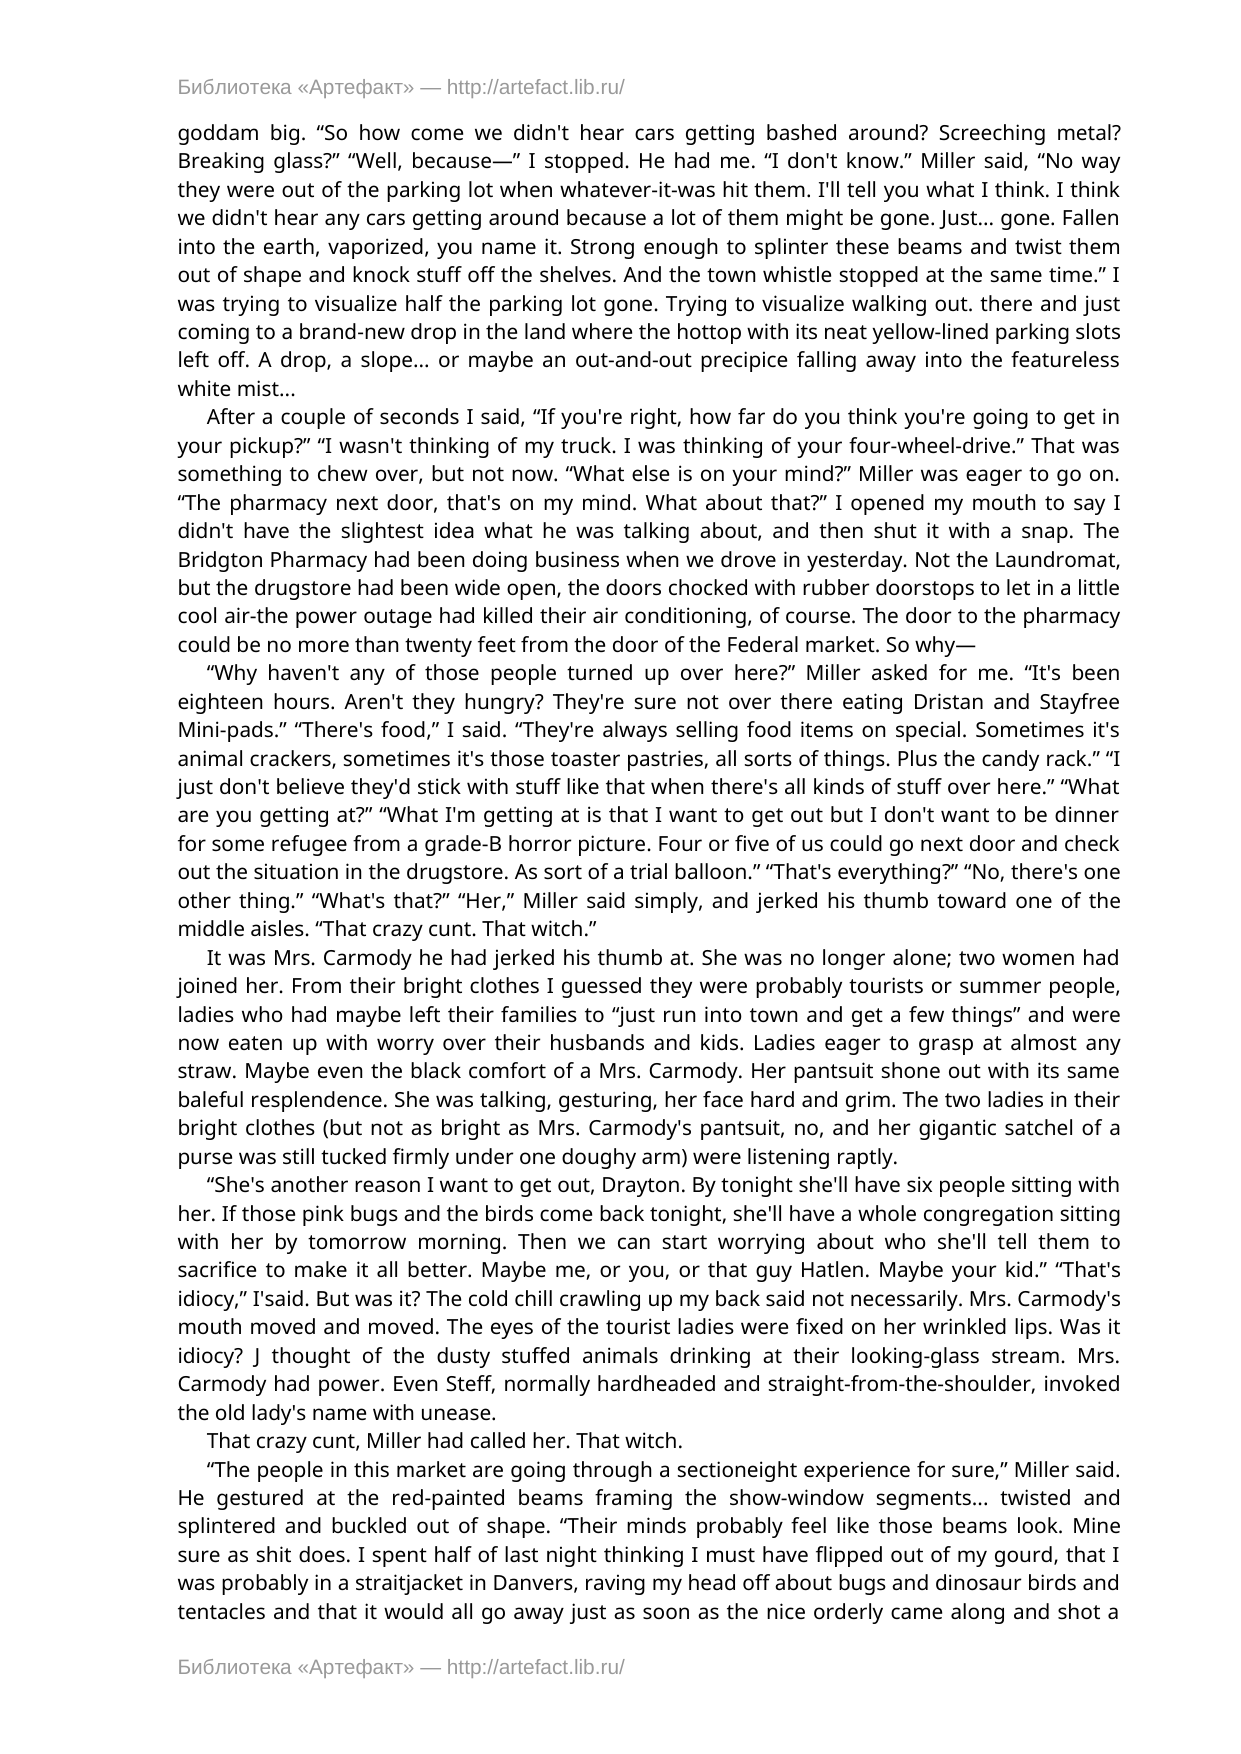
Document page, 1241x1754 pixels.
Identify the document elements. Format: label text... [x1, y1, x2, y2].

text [177, 118, 1122, 402]
text “Why haven't any of those people turned up over here?” Miller asked for me. “It's been eighteen hours. Aren't they hungry? They're sure not over there eating Dristan and Stayfree Mini-pads.” “There's food,” I said. “They're always selling food items on special. Sometimes it's animal crackers, sometimes it's those toaster pastries, all sorts of things. Plus the candy rack.” “I just don't believe they'd stick with stuff like that when there's all kinds of stuff over here.” “What are you getting at?” “What I'm getting at is that I want to get out but I don't want to be dinner for some refugee from a grade-B horror picture. Four or five of us could go next door and check out the situation in the drugstore. As sort of a trial balloon.” “That's everything?” “No, there's one other thing.” “What's that?” “Her,” Miller said simply, and jerked his thumb toward one of the middle aisles. “That crazy cunt. That witch.” [177, 658, 1122, 943]
text “She's another reason I want to get out, Drayton. By tonight she'll have six people sitting with her. If those pink bugs and the birds come back tonight, she'll have a whole congregation sitting with her by tomorrow morning. Then we can start worrying about who she'll tell them to sacrifice to make it all better. Maybe me, or you, or that guy Hatlen. Maybe your kid.” “That's idiocy,” I'said. But was it? The cold chill crawling up my back said not necessarily. Mrs. Carmody's mouth moved and moved. The eyes of the tourist ladies were fixed on her wrinkled lips. Was it idiocy? J thought of the dusty stuffed animals drinking at their looking-glass stream. Mrs. Carmody had power. Even Steff, normally hardheaded and straight-from-the-shoulder, invoked the old lady's name with unease. [177, 1170, 1122, 1426]
text It was Mrs. Carmody he had jerked his thumb at. She was no longer alone; two women had joined her. From their bright clothes I guessed they were probably tourists or summer people, ladies who had maybe left their families to “just run into town and get a few things” and were now eaten up with worry over their husbands and kids. Ladies eager to grasp at almost any straw. Maybe even the black comfort of a Mrs. Carmody. Her pantsuit shone out with its same baleful resplendence. She was talking, gesturing, her face hard and grim. The two ladies in their bright clothes (but not as bright as Mrs. Carmody's pantsuit, no, and her gigantic satchel of a purse was still tucked firmly under one doughy arm) were listening raptly. [177, 943, 1122, 1170]
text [177, 1455, 1122, 1625]
text After a couple of seconds I said, “If you're right, how far do you think you're going to get in your pickup?” “I wasn't thinking of my truck. I was thinking of your four-wheel-drive.” That was something to chew over, but not now. “What else is on your mind?” Miller was eager to go on. “The pharmacy next door, that's on my mind. What about that?” I opened my mouth to say I didn't have the slightest idea what he was talking about, and then shut it with a snap. The Bridgton Pharmacy had been doing business when we drove in yesterday. Not the Laundromat, but the drugstore had been wide open, the doors chocked with rubber doorstops to let in a little cool air-the power outage had killed their air conditioning, of course. The door to the pharmacy could be no more than twenty feet from the door of the Federal market. So why— [177, 402, 1122, 658]
text That crazy cunt, Miller had called her. That witch. [177, 1426, 1122, 1455]
